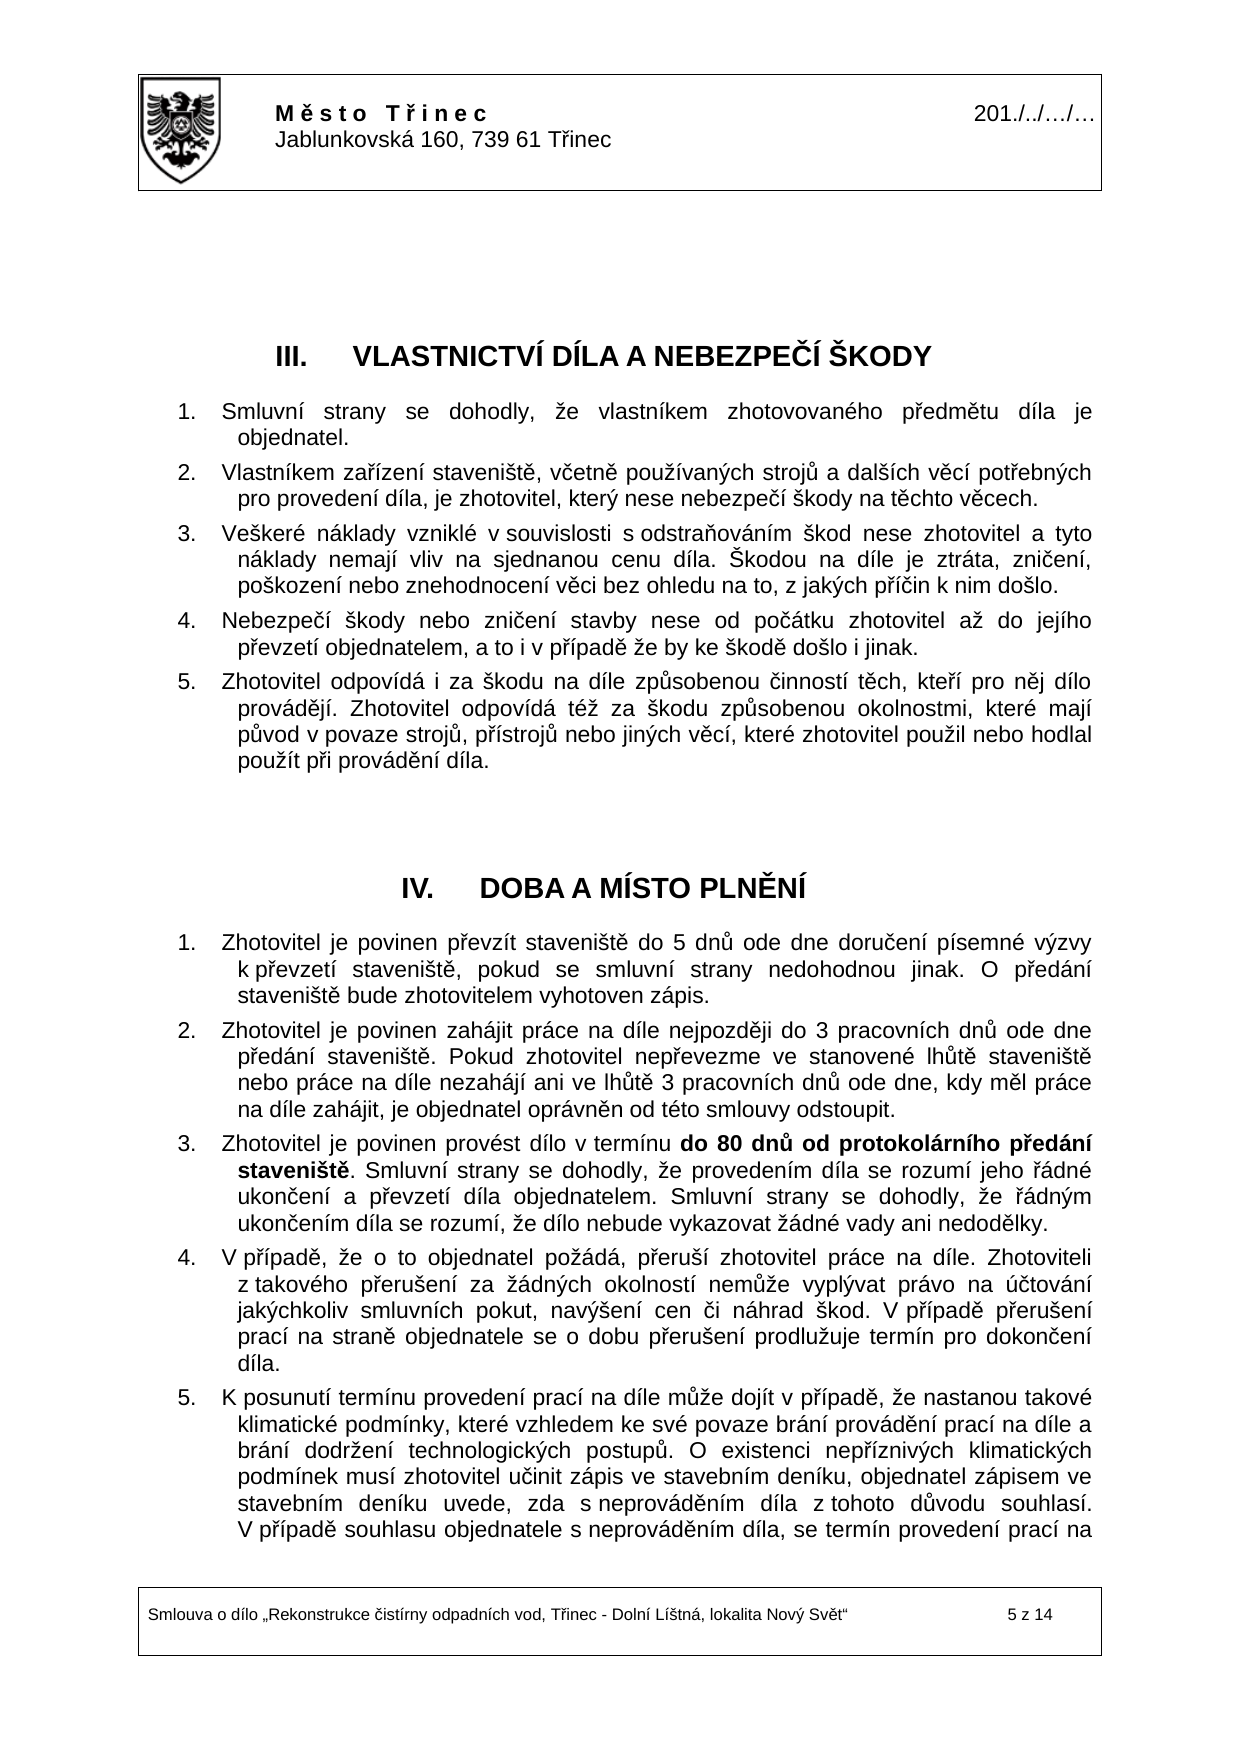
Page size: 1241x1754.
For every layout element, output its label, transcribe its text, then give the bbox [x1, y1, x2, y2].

subtitle 5. Zhotovitel odpovídá i za škodu na díle způsobenou činností těch, kteří pro něj dílo provádějí. Zhotovitel odpovídá též za škodu způsobenou okolnostmi, které mají původ v povaze strojů, přístrojů nebo jiných věcí, které zhotovitel použil nebo hodlal použít při provádění díla. [177, 668, 1093, 773]
subtitle 4. Nebezpečí škody nebo zničení stavby nese od počátku zhotovitel až do jejího převzetí objednatelem, a to i v případě že by ke škodě došlo i jinak. [177, 607, 1093, 660]
subtitle 4. V případě, že o to objednatel požádá, přeruší zhotovitel práce na díle. Zhotoviteli z takového přerušení za žádných okolností nemůže vyplývat právo na účtování jakýchkoliv smluvních pokut, navýšení cen či náhrad škod. V případě přerušení prací na straně objednatele se o dobu přerušení prodlužuje termín pro dokončení díla. [177, 1244, 1093, 1376]
subtitle VLASTNICTVÍ DÍLA A NEBEZPEČÍ ŠKODY [148, 339, 1093, 373]
subtitle 1. Zhotovitel je povinen převzít staveniště do 5 dnů ode dne doručení písemné výzvy k převzetí staveniště, pokud se smluvní strany nedohodnou jinak. O předání staveniště bude zhotovitelem vyhotoven zápis. [177, 929, 1093, 1008]
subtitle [177, 1384, 1093, 1542]
subtitle DOBA A MÍSTO PLNĚNÍ [148, 871, 1093, 904]
subtitle 2. Vlastníkem zařízení staveniště, včetně používaných strojů a dalších věcí potřebných pro provedení díla, je zhotovitel, který nese nebezpečí škody na těchto věcech. [177, 459, 1093, 511]
subtitle 3. Veškeré náklady vzniklé v souvislosti s odstraňováním škod nese zhotovitel a tyto náklady nemají vliv na sjednanou cenu díla. Škodou na díle je ztráta, zničení, poškození nebo znehodnocení věci bez ohledu na to, z jakých příčin k nim došlo. [177, 520, 1093, 599]
subtitle 1. Smluvní strany se dohodly, že vlastníkem zhotovovaného předmětu díla je objednatel. [177, 398, 1093, 450]
subtitle 3. Zhotovitel je povinen provést dílo v termínu do 80 dnů od protokolárního předání staveniště. Smluvní strany se dohodly, že provedením díla se rozumí jeho řádné ukončení a převzetí díla objednatelem. Smluvní strany se dohodly, že řádným ukončením díla se rozumí, že dílo nebude vykazovat žádné vady ani nedodělky. [177, 1130, 1093, 1236]
subtitle 2. Zhotovitel je povinen zahájit práce na díle nejpozději do 3 pracovních dnů ode dne předání staveniště. Pokud zhotovitel nepřevezme ve stanovené lhůtě staveniště nebo práce na díle nezahájí ani ve lhůtě 3 pracovních dnů ode dne, kdy měl práce na díle zahájit, je objednatel oprávněn od této smlouvy odstoupit. [177, 1017, 1093, 1122]
